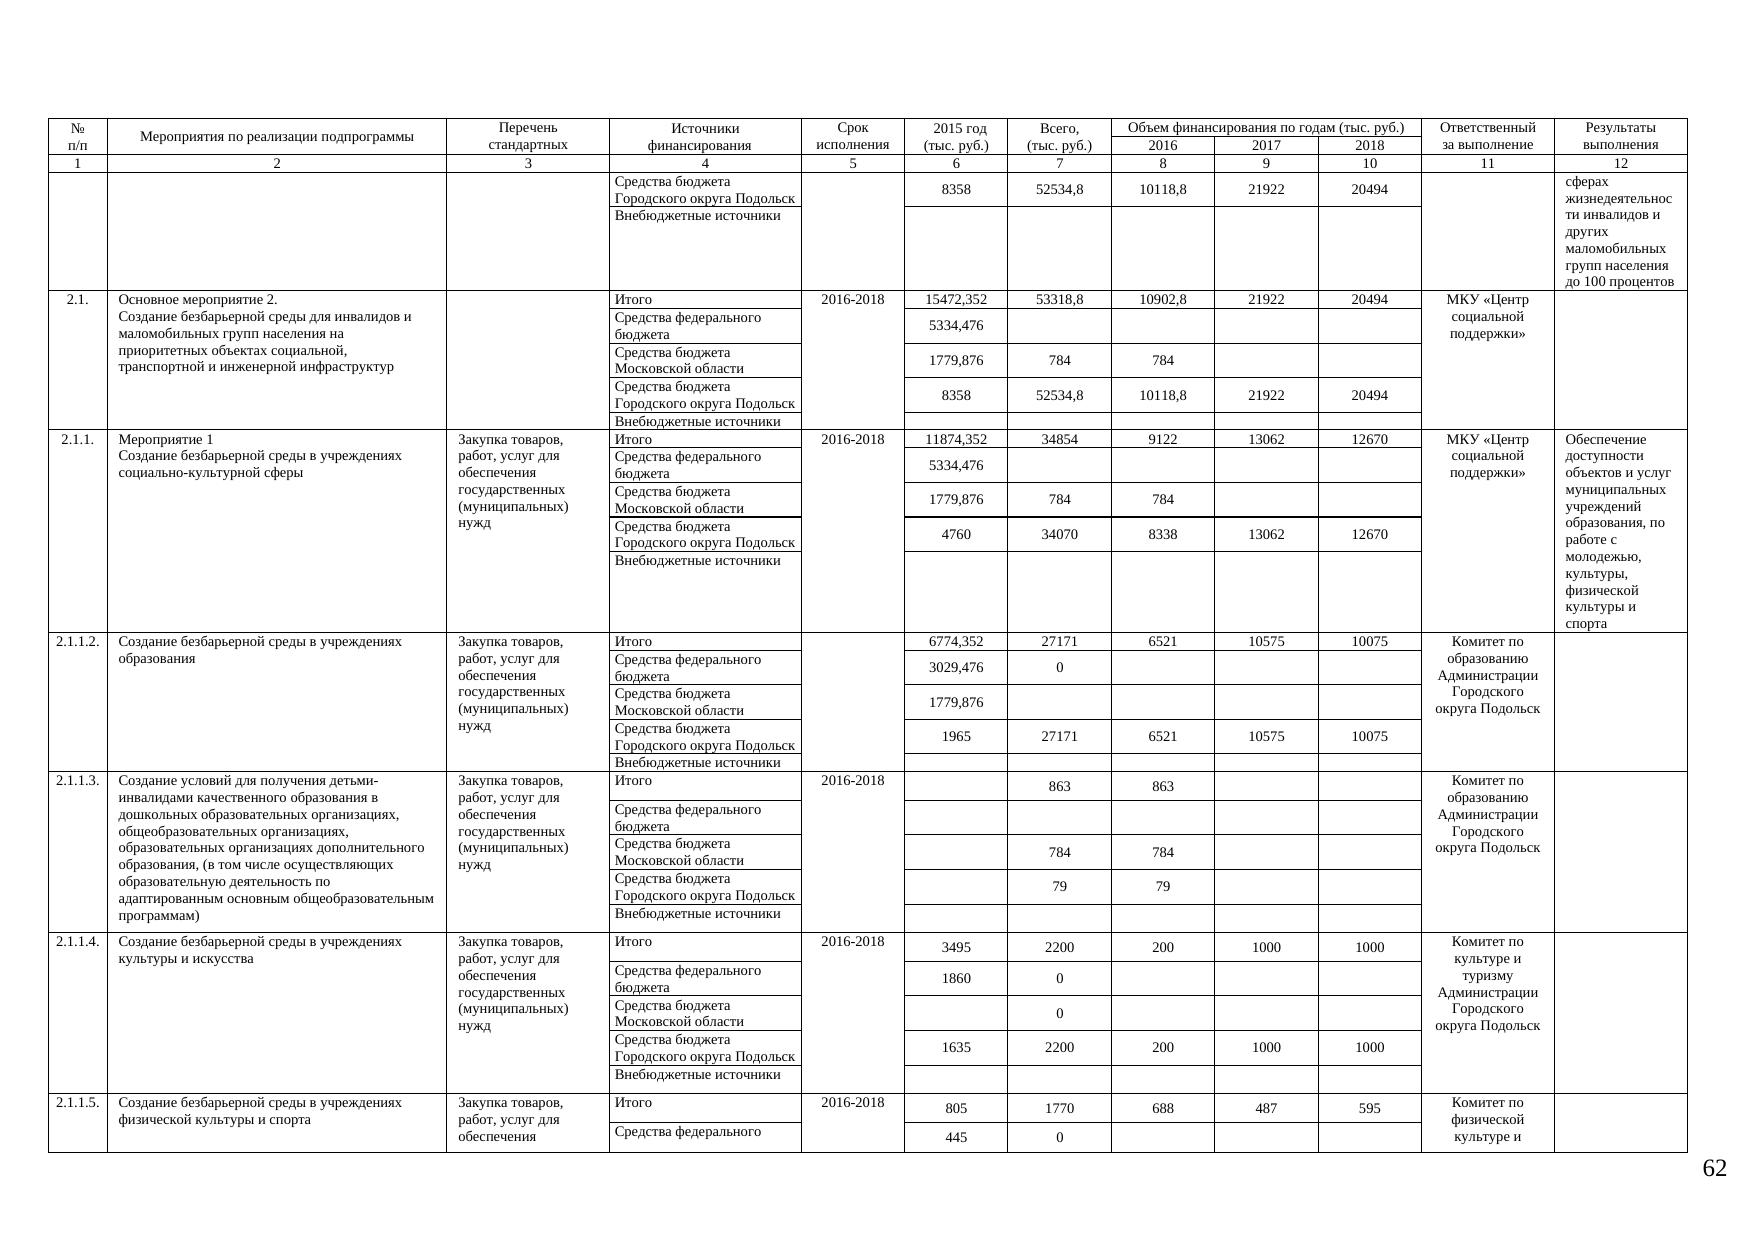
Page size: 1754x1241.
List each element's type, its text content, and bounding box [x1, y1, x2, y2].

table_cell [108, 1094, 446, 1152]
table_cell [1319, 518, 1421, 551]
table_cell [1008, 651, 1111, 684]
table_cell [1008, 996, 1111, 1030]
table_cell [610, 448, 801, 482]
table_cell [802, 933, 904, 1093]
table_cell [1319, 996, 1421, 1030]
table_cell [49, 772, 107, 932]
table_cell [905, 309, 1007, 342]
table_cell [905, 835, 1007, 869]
table_cell 2 [108, 155, 446, 172]
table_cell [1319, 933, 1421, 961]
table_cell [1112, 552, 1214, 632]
table_header Ответственный за выполнение мероприятия подпрограммы [1422, 119, 1554, 154]
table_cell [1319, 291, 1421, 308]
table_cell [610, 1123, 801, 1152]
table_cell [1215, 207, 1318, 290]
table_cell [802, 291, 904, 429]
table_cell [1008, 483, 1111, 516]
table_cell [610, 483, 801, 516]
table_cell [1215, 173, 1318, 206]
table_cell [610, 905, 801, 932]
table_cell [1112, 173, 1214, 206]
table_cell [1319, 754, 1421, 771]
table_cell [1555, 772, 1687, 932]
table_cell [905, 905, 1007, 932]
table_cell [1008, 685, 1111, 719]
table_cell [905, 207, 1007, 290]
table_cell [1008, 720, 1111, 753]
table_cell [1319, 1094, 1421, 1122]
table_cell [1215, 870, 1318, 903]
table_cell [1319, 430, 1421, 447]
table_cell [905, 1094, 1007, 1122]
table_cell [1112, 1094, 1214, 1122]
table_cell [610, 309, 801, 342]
table_cell 12 [1555, 155, 1687, 172]
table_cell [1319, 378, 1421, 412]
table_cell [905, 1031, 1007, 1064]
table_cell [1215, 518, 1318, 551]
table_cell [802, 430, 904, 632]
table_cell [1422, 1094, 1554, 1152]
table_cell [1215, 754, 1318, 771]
table_header 2015 год (тыс. руб.) [905, 119, 1007, 154]
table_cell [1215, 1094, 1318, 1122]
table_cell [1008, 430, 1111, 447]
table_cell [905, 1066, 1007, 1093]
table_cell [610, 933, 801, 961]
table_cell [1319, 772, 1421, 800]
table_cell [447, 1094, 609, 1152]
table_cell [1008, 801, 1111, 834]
table_header Результаты выполнения мероприятий подпрограммы [1555, 119, 1687, 154]
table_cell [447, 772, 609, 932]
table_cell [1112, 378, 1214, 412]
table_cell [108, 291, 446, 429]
table_cell 4 [610, 155, 801, 172]
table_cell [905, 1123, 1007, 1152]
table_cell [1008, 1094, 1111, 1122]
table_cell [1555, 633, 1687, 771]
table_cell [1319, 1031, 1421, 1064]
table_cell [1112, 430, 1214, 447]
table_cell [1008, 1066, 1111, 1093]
table_header № п/п [49, 119, 107, 154]
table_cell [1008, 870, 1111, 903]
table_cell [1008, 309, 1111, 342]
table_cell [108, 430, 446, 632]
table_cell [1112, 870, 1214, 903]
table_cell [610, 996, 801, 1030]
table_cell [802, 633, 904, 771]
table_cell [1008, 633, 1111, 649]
table_cell 7 [1008, 155, 1111, 172]
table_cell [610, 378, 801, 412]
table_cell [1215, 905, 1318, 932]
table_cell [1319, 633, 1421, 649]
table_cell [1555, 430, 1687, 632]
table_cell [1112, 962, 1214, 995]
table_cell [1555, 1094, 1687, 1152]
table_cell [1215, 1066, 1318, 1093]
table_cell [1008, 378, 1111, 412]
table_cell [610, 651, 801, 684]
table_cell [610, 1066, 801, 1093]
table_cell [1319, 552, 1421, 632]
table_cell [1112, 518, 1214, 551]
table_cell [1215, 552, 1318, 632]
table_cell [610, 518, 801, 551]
table_header Мероприятия по реализации подпрограммы [108, 119, 446, 154]
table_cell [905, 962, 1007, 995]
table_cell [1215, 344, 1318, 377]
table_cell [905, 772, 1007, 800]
table_cell 2016 [1112, 137, 1214, 154]
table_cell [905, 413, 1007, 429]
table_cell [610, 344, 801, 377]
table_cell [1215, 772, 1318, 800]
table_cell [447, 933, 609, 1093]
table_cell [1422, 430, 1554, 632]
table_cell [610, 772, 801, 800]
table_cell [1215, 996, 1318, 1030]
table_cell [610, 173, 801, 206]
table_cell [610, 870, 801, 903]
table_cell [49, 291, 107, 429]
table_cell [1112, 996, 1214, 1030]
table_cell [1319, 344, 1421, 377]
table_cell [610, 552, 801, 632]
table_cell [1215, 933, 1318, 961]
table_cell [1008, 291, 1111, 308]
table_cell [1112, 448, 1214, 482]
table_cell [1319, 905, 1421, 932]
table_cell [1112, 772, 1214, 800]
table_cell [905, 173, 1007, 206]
table_header Перечень стандартных процедур, обеспечивающих выполнение мероприятия [447, 119, 609, 154]
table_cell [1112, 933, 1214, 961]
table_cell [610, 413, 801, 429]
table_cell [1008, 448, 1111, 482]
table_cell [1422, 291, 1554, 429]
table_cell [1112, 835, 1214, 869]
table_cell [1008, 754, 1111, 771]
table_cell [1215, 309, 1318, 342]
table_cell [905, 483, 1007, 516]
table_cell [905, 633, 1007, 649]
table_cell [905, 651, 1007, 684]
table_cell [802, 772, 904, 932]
table_header Всего, (тыс. руб.) [1008, 119, 1111, 154]
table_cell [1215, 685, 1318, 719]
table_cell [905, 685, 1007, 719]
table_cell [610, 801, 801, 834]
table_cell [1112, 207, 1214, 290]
table_cell 8 [1112, 155, 1214, 172]
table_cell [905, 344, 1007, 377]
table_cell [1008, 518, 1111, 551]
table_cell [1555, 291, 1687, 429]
table_cell 3 [447, 155, 609, 172]
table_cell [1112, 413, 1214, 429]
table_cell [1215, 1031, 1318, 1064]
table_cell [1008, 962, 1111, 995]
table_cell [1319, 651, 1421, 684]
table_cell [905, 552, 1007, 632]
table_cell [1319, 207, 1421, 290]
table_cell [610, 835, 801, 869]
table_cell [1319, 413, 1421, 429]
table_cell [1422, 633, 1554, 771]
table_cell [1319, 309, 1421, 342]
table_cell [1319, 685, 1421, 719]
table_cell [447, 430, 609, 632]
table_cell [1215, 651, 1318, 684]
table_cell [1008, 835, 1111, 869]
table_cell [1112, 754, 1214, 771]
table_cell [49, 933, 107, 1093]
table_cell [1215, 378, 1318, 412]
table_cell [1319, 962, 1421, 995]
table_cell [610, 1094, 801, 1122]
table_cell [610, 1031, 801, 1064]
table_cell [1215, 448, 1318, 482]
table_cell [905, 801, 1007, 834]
table_header Источники финансирования [610, 119, 801, 154]
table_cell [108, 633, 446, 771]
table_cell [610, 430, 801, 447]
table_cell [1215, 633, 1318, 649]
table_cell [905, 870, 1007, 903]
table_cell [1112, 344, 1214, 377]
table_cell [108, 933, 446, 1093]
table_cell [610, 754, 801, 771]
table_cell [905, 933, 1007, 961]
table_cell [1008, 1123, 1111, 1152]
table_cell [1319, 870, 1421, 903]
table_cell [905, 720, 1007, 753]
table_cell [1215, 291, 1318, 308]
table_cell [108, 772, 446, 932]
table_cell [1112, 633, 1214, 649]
table_cell 9 [1215, 155, 1318, 172]
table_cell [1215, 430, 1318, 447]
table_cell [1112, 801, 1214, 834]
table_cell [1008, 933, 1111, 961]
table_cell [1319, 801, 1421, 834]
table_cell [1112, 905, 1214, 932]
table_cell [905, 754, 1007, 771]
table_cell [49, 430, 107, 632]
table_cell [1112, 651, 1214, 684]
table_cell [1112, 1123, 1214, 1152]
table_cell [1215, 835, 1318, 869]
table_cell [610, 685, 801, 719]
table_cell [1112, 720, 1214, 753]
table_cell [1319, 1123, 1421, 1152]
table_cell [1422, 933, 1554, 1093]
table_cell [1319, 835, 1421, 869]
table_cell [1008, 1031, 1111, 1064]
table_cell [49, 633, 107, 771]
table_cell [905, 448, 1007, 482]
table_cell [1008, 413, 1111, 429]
table_header Объем финансирования по годам (тыс. руб.) [1112, 119, 1421, 136]
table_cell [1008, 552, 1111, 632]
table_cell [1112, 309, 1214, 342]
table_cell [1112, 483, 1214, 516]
table_cell 2018 [1319, 137, 1421, 154]
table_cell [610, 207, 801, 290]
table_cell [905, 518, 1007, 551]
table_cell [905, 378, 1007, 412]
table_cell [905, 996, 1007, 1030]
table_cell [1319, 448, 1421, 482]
table_cell 2017 [1215, 137, 1318, 154]
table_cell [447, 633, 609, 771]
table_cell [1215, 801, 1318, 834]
table_header Срок исполнения мероприятия [802, 119, 904, 154]
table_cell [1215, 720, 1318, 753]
table_cell 1 [49, 155, 107, 172]
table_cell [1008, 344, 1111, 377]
table_cell 5 [802, 155, 904, 172]
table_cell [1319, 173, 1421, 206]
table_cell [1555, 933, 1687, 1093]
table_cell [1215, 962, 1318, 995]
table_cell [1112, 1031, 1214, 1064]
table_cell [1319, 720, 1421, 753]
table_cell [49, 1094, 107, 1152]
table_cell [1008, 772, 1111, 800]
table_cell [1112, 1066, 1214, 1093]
table_cell 10 [1319, 155, 1421, 172]
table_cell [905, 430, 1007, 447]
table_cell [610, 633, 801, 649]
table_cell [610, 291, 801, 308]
table_cell 6 [905, 155, 1007, 172]
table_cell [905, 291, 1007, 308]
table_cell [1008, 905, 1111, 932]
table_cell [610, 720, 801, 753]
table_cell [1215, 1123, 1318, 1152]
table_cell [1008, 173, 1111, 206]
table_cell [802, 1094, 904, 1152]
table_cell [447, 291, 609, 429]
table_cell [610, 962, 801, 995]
table_cell 11 [1422, 155, 1554, 172]
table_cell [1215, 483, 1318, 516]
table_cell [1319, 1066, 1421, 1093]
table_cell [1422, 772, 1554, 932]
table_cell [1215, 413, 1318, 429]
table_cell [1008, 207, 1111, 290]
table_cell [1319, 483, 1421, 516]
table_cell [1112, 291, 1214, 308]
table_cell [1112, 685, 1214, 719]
